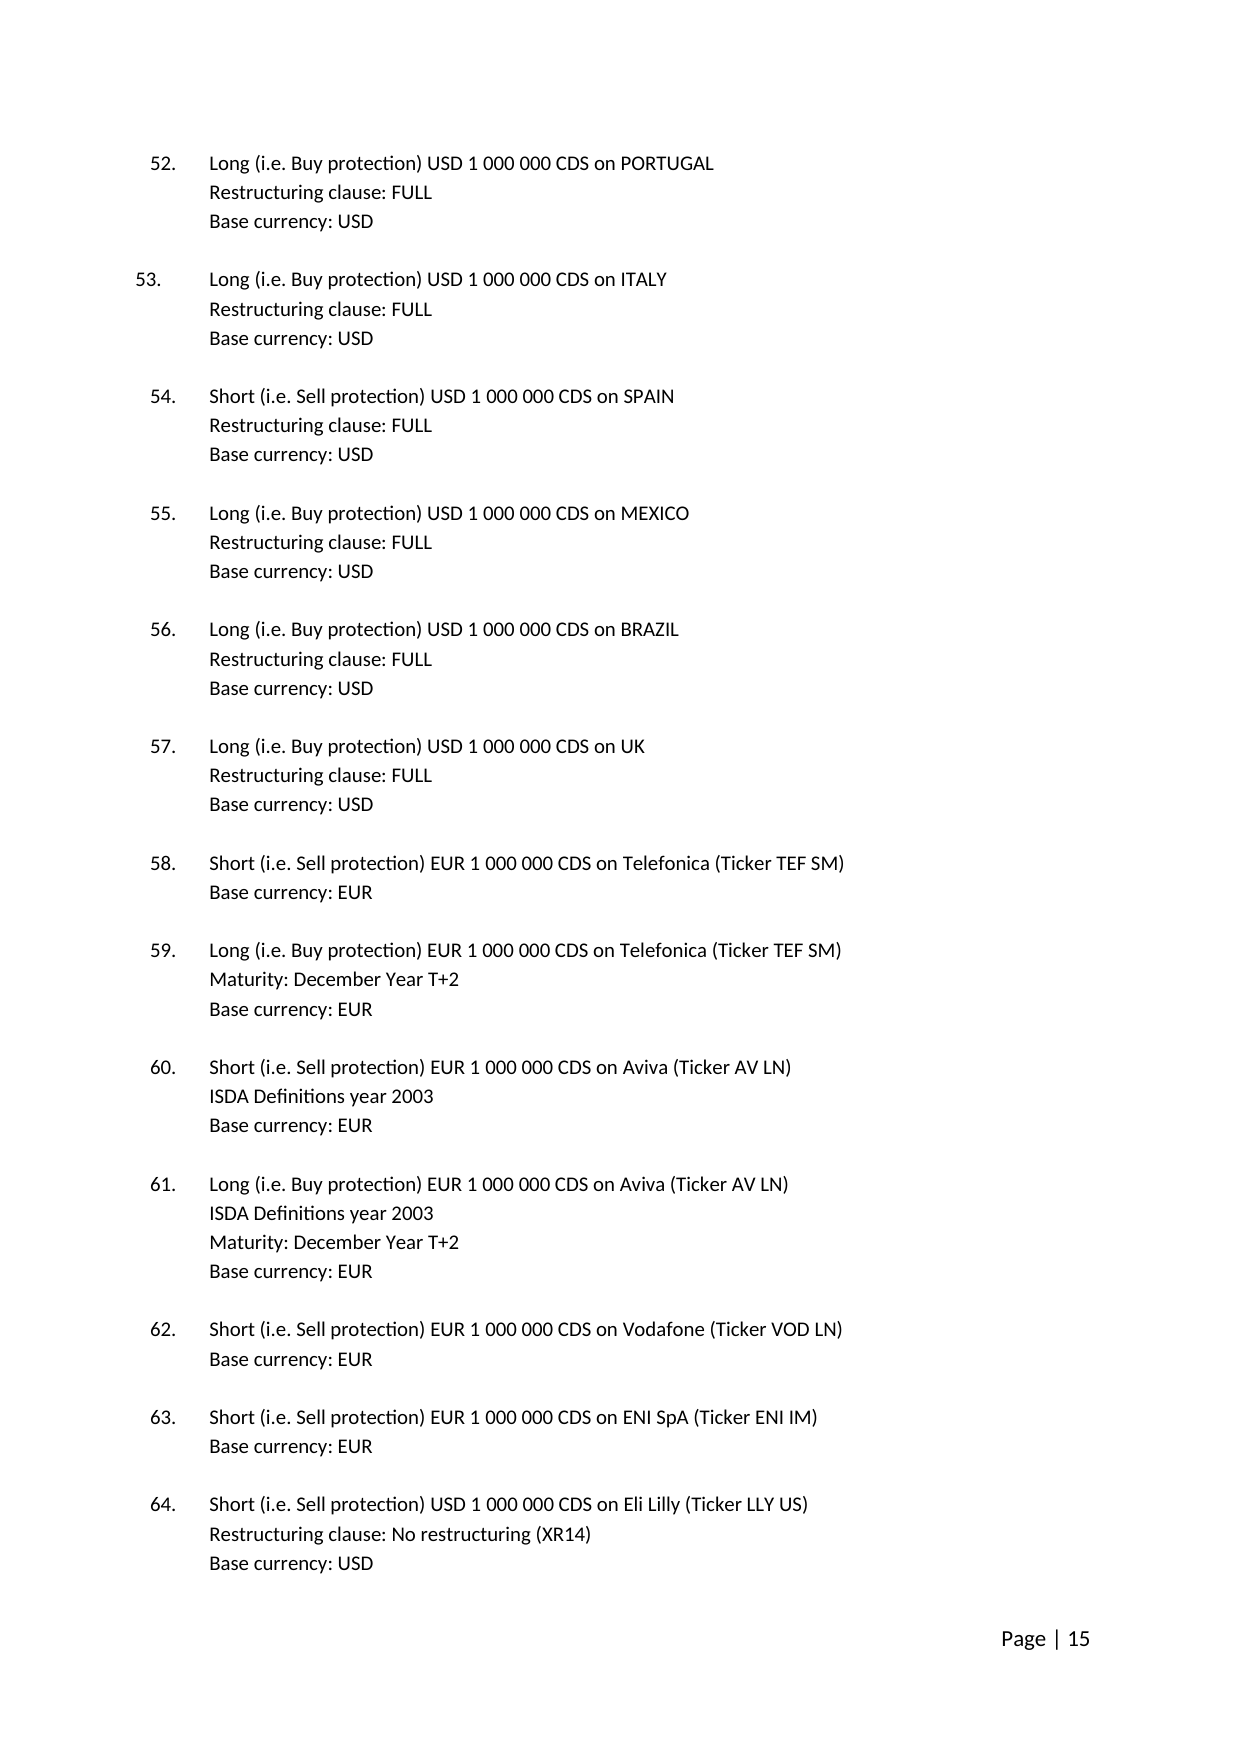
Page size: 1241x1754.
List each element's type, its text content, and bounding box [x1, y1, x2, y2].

list Long (i.e. Buy protection) USD 1 000 000 CDS on ITALY [135, 267, 1090, 292]
list Base currency: EUR [209, 1346, 1090, 1371]
list Long (i.e. Buy protection) USD 1 000 000 CDS on MEXICO [150, 500, 1090, 525]
list Long (i.e. Buy protection) USD 1 000 000 CDS on BRAZIL [150, 617, 1090, 642]
list Base currency: USD [209, 325, 1090, 350]
list Short (i.e. Sell protection) EUR 1 000 000 CDS on Vodafone (Ticker VOD LN) [150, 1317, 1090, 1342]
list Long (i.e. Buy protection) USD 1 000 000 CDS on PORTUGAL [150, 150, 1090, 175]
list Base currency: USD [209, 1550, 1090, 1575]
list Short (i.e. Sell protection) EUR 1 000 000 CDS on ENI SpA (Ticker ENI IM) [150, 1404, 1090, 1429]
list Base currency: EUR [209, 1112, 1090, 1138]
list Base currency: USD [209, 208, 1090, 234]
list Base currency: EUR [209, 879, 1090, 904]
list Maturity: December Year T+2 [209, 967, 1090, 992]
list Short (i.e. Sell protection) EUR 1 000 000 CDS on Telefonica (Ticker TEF SM) [150, 850, 1090, 875]
list Restructuring clause: FULL [209, 762, 1090, 788]
list Maturity: December Year T+2 [209, 1229, 1090, 1254]
list Long (i.e. Buy protection) EUR 1 000 000 CDS on Telefonica (Ticker TEF SM) [150, 937, 1090, 963]
list Restructuring clause: FULL [209, 412, 1090, 438]
list Restructuring clause: FULL [209, 296, 1090, 321]
list Long (i.e. Buy protection) USD 1 000 000 CDS on UK [150, 733, 1090, 759]
list Restructuring clause: No restructuring (XR14) [209, 1521, 1090, 1546]
list Short (i.e. Sell protection) USD 1 000 000 CDS on Eli Lilly (Ticker LLY US) [150, 1492, 1090, 1517]
list Base currency: USD [209, 792, 1090, 817]
list Base currency: USD [209, 675, 1090, 700]
list Short (i.e. Sell protection) USD 1 000 000 CDS on SPAIN [150, 383, 1090, 409]
list Base currency: EUR [209, 996, 1090, 1021]
list Base currency: USD [209, 558, 1090, 584]
list Restructuring clause: FULL [209, 179, 1090, 204]
list Long (i.e. Buy protection) EUR 1 000 000 CDS on Aviva (Ticker AV LN) [150, 1171, 1090, 1196]
list Short (i.e. Sell protection) EUR 1 000 000 CDS on Aviva (Ticker AV LN) [150, 1054, 1090, 1079]
list Restructuring clause: FULL [209, 529, 1090, 554]
list Base currency: EUR [209, 1433, 1090, 1459]
list Restructuring clause: FULL [209, 646, 1090, 671]
list ISDA Definitions year 2003 [209, 1083, 1090, 1109]
list Base currency: EUR [209, 1258, 1090, 1284]
list Base currency: USD [209, 442, 1090, 467]
list ISDA Definitions year 2003 [209, 1200, 1090, 1225]
